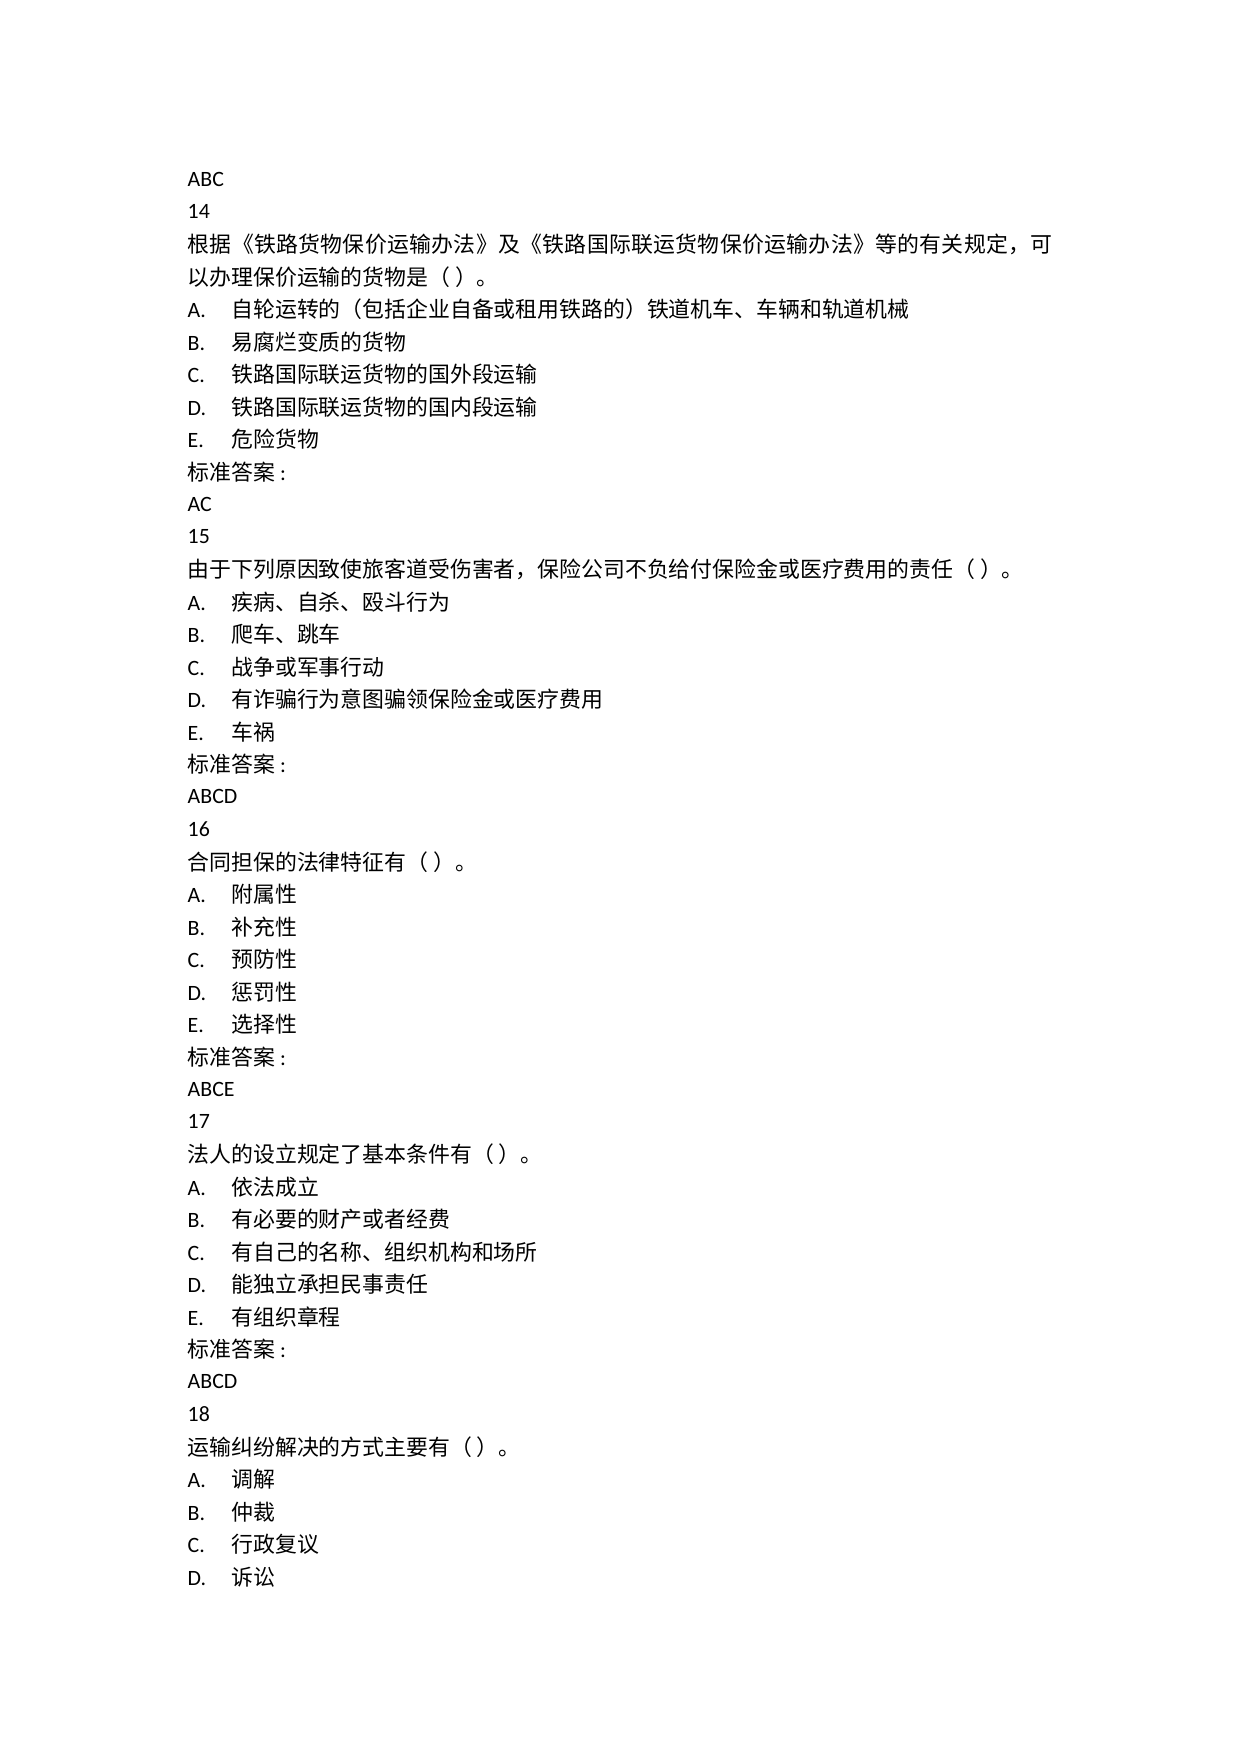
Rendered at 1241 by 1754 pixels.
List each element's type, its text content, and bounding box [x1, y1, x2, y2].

text 根据《铁路货物保价运输办法》及《铁路国际联运货物保价运输办法》等的有关规定，可以办理保价运输的货物是（ ）。 [187, 227, 1053, 292]
text 标准答案 : [187, 1332, 1053, 1364]
text C. 行政复议 [187, 1527, 1053, 1559]
text AC [187, 487, 1053, 519]
text 标准答案 : [187, 1039, 1053, 1072]
text 运输纠纷解决的方式主要有（ ）。 [187, 1429, 1053, 1462]
text 由于下列原因致使旅客道受伤害者，保险公司不负给付保险金或医疗费用的责任（ ）。 [187, 552, 1053, 584]
text ABCD [187, 779, 1053, 812]
text D. 有诈骗行为意图骗领保险金或医疗费用 [187, 682, 1053, 714]
text 15 [187, 519, 1053, 552]
text B. 补充性 [187, 909, 1053, 942]
text C. 战争或军事行动 [187, 649, 1053, 682]
text A. 附属性 [187, 877, 1053, 909]
text E. 有组织章程 [187, 1299, 1053, 1332]
text ABC [187, 162, 1053, 194]
text 合同担保的法律特征有（ ）。 [187, 844, 1053, 877]
text D. 铁路国际联运货物的国内段运输 [187, 389, 1053, 422]
text 17 [187, 1104, 1053, 1137]
text 标准答案 : [187, 747, 1053, 779]
text 14 [187, 194, 1053, 227]
text ABCD [187, 1364, 1053, 1397]
text D. 惩罚性 [187, 974, 1053, 1007]
text C. 预防性 [187, 942, 1053, 974]
text E. 车祸 [187, 714, 1053, 747]
text A. 依法成立 [187, 1169, 1053, 1202]
text A. 调解 [187, 1462, 1053, 1494]
text C. 有自己的名称、组织机构和场所 [187, 1234, 1053, 1267]
text B. 仲裁 [187, 1494, 1053, 1527]
text A. 疾病、自杀、殴斗行为 [187, 584, 1053, 617]
text A. 自轮运转的（包括企业自备或租用铁路的）铁道机车、车辆和轨道机械 [187, 292, 1053, 324]
text B. 有必要的财产或者经费 [187, 1202, 1053, 1234]
text B. 易腐烂变质的货物 [187, 324, 1053, 357]
text ABCE [187, 1072, 1053, 1104]
text 标准答案 : [187, 454, 1053, 487]
text 法人的设立规定了基本条件有（ ）。 [187, 1137, 1053, 1169]
text 16 [187, 812, 1053, 844]
text E. 危险货物 [187, 422, 1053, 454]
text E. 选择性 [187, 1007, 1053, 1039]
text B. 爬车、跳车 [187, 617, 1053, 649]
text 18 [187, 1397, 1053, 1429]
text D. 诉讼 [187, 1559, 1053, 1592]
text D. 能独立承担民事责任 [187, 1267, 1053, 1299]
text C. 铁路国际联运货物的国外段运输 [187, 357, 1053, 389]
